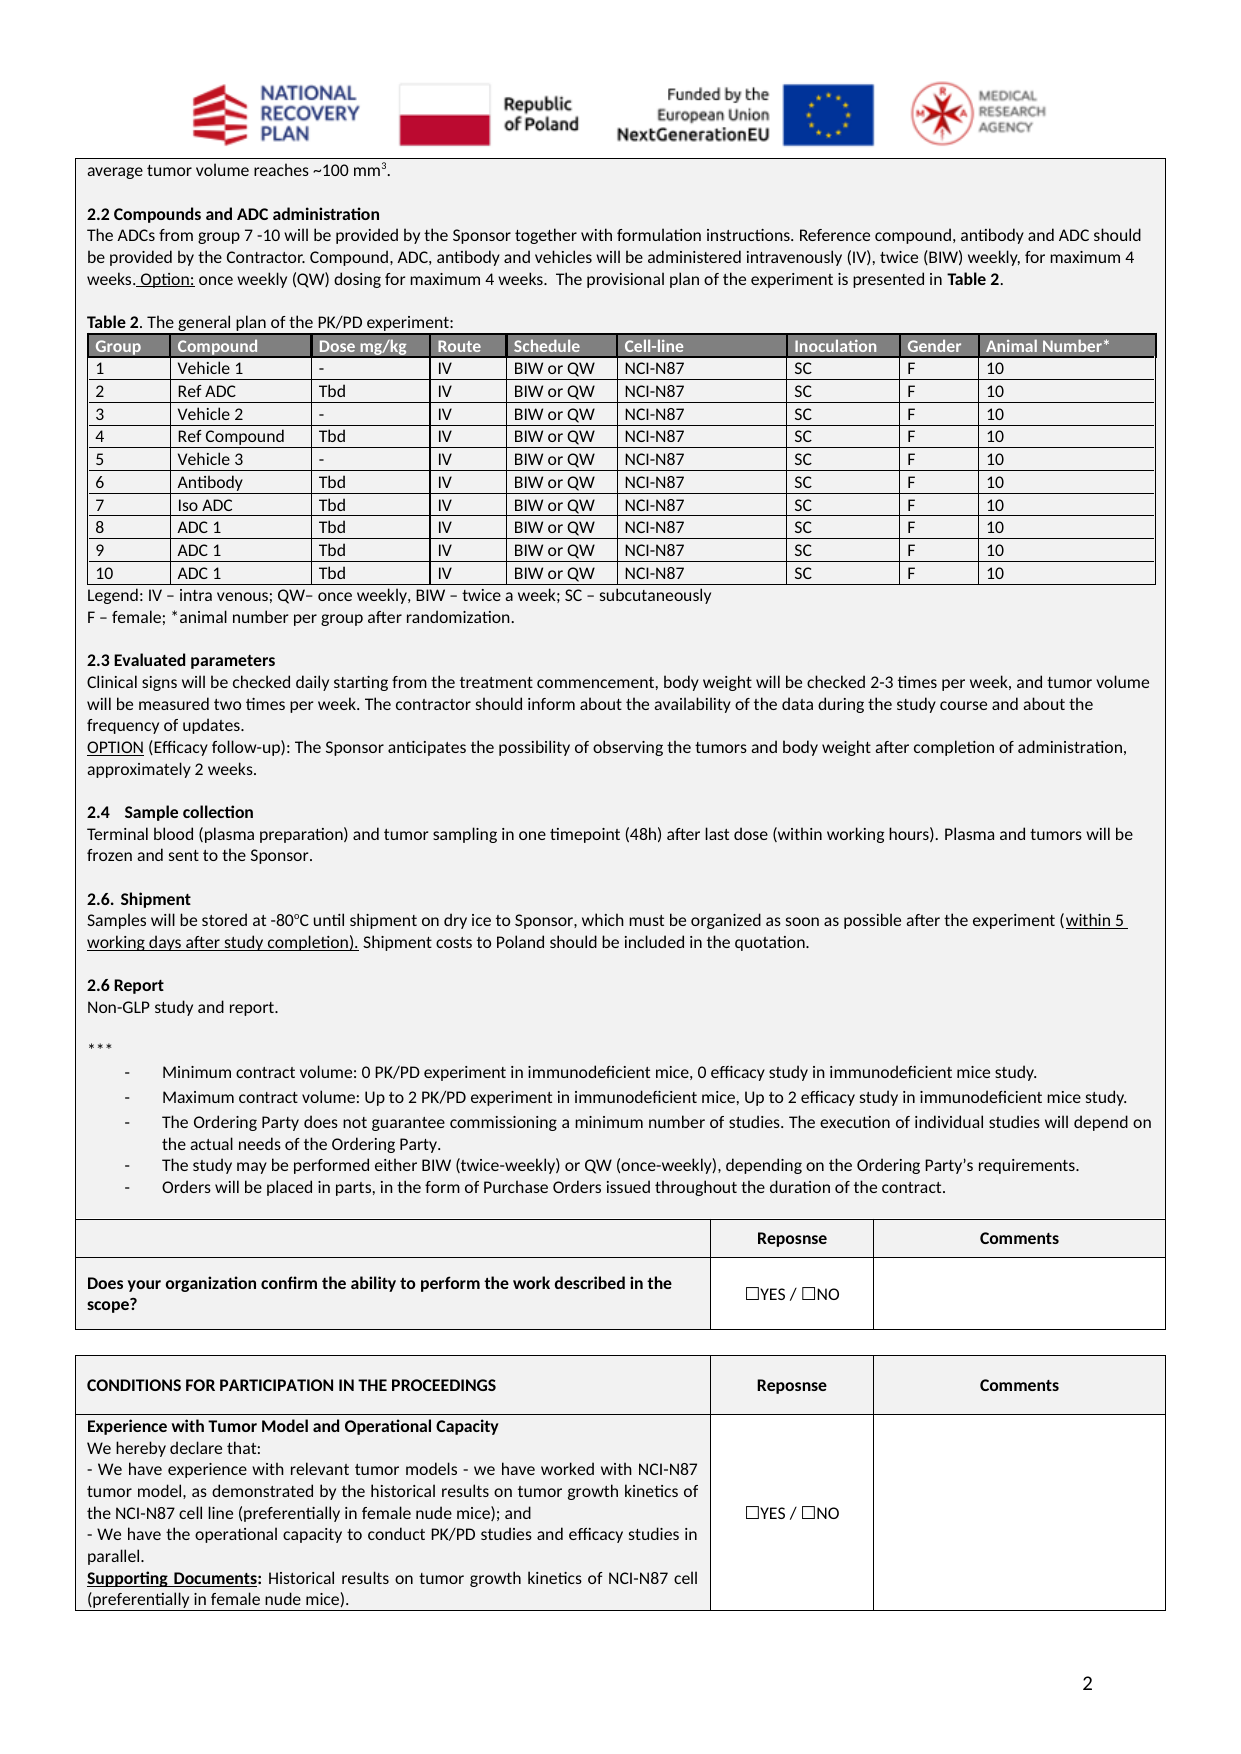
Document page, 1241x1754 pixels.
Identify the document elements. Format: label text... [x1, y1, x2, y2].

table_cell Reposnse [711, 1220, 873, 1257]
table_cell YES / NO [711, 1415, 873, 1610]
table_cell Comments [874, 1220, 1165, 1257]
picture [182, 73, 1059, 158]
table_cell Does your organization confirm the ability to perform the work described in the scope? [76, 1258, 710, 1329]
table_header CONDITIONS FOR PARTICIPATION IN THE PROCEEDINGS [76, 1356, 710, 1414]
table_header Reposnse [711, 1356, 873, 1414]
table_cell [76, 1220, 710, 1257]
table_cell YES / NO [711, 1258, 873, 1329]
table_cell [874, 1258, 1165, 1329]
table_cell Experience with Tumor Model and Operational Capacity We hereby declare that: - We have experience with relevant tumor models - we have worked with NCI-N87 tumor model, as demonstrated by the historical results on tumor growth kinetics of the NCI-N87 cell line (preferentially in female nude mice); and - We have the operational capacity to conduct PK/PD studies and efficacy studies in parallel. Supporting Documents: Historical results on tumor growth kinetics of NCI-N87 cell (preferentially in female nude mice). [76, 1415, 710, 1610]
table_cell [874, 1415, 1165, 1610]
table_header Comments [874, 1356, 1165, 1414]
